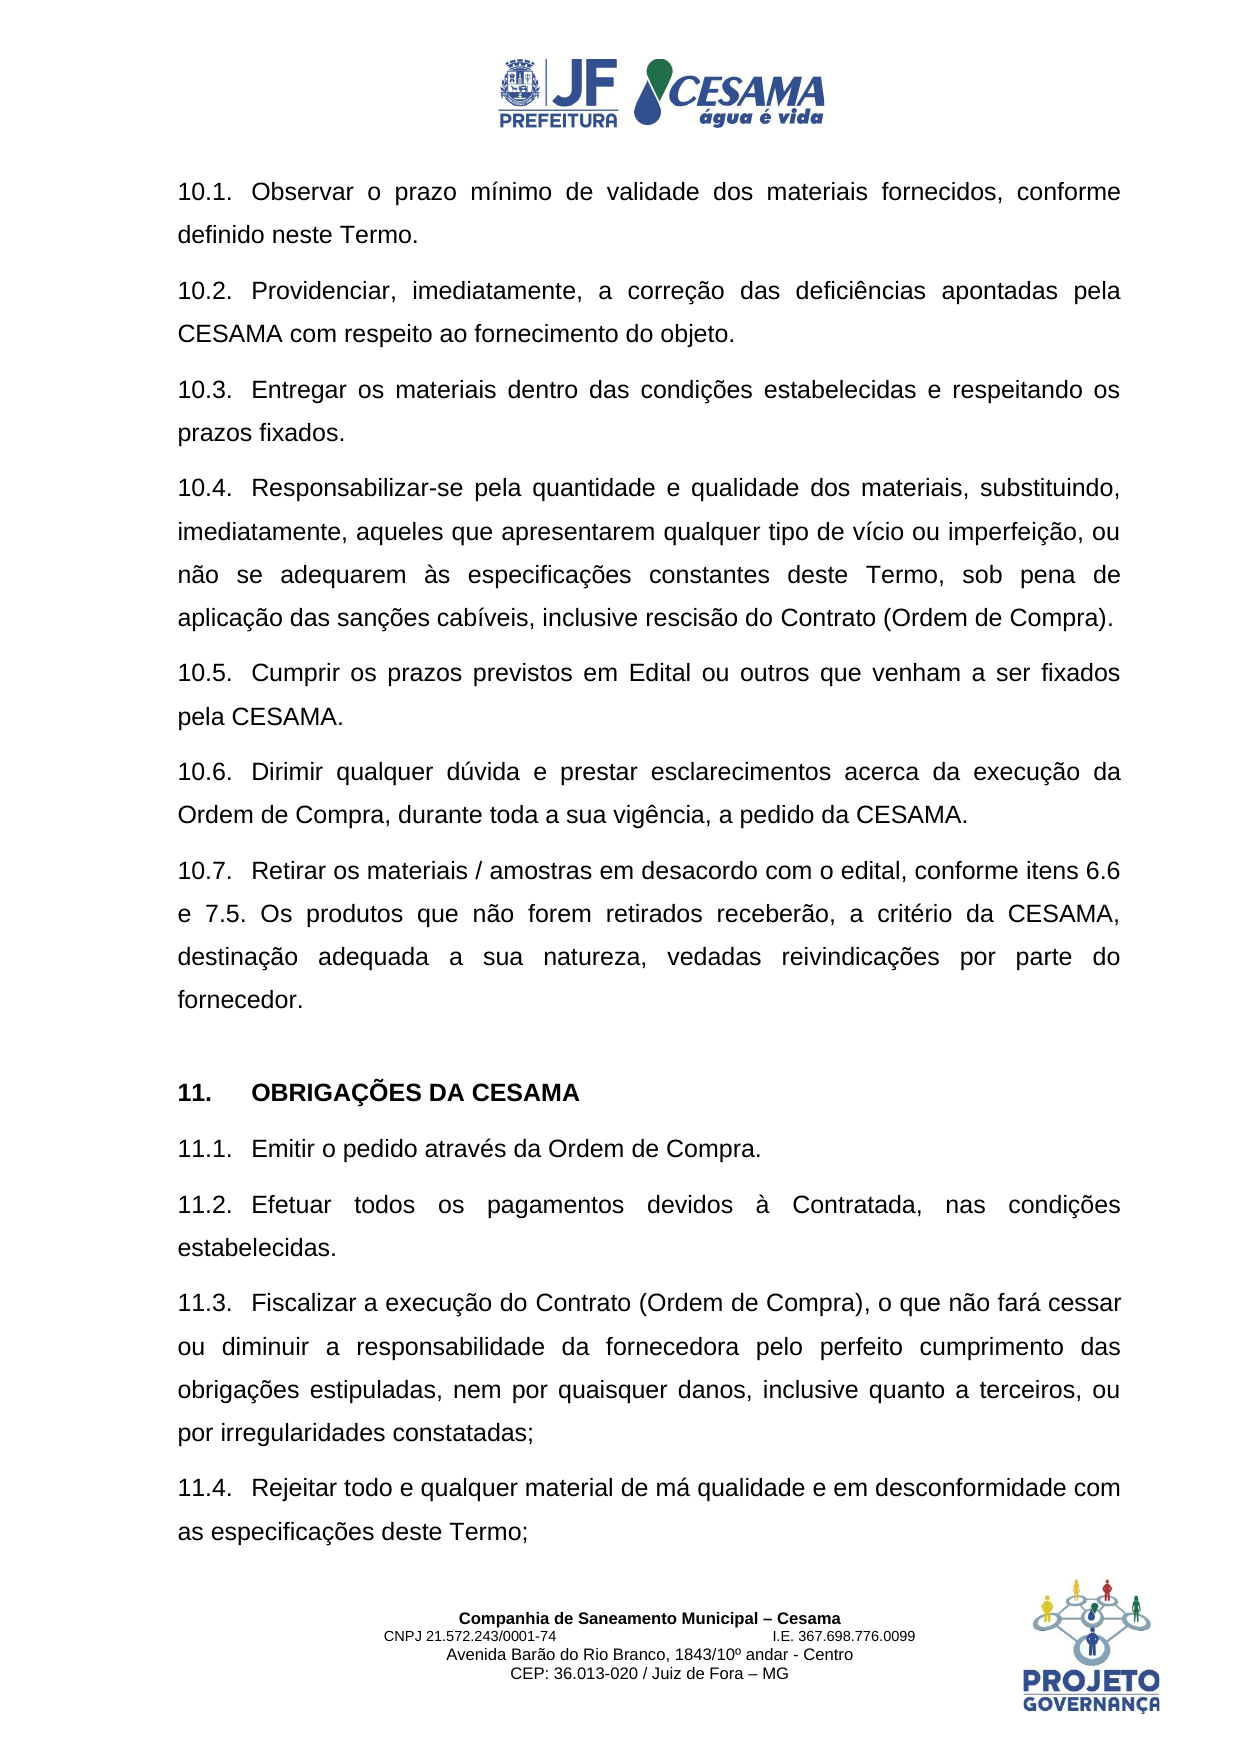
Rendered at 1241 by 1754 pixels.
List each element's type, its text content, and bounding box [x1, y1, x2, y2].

list Rejeitar todo e qualquer material de má qualidade e em desconformidade com as especificações deste Termo; [177, 1473, 1122, 1545]
list Providenciar, imediatamente, a correção das deficiências apontadas pela CESAMA com respeito ao fornecimento do objeto. [177, 276, 1122, 348]
list Fiscalizar a execução do Contrato (Ordem de Compra), o que não fará cessar ou diminuir a responsabilidade da fornecedora pelo perfeito cumprimento das obrigações estipuladas, nem por quaisquer danos, inclusive quanto a terceiros, ou por irregularidades constatadas; [177, 1288, 1122, 1447]
list Cumprir os prazos previstos em Edital ou outros que venham a ser fixados pela CESAMA. [177, 658, 1122, 730]
list Observar o prazo mínimo de validade dos materiais fornecidos, conforme definido neste Termo. [177, 177, 1122, 249]
list Dirimir qualquer dúvida e prestar esclarecimentos acerca da execução da Ordem de Compra, durante toda a sua vigência, a pedido da CESAMA. [177, 757, 1122, 829]
list Entregar os materiais dentro das condições estabelecidas e respeitando os prazos fixados. [177, 375, 1122, 447]
picture [1023, 1579, 1160, 1714]
list OBRIGAÇÕES DA CESAMA [177, 1078, 1122, 1107]
picture [498, 59, 825, 128]
list Emitir o pedido através da Ordem de Compra. [177, 1134, 1122, 1163]
list Responsabilizar-se pela quantidade e qualidade dos materiais, substituindo, imediatamente, aqueles que apresentarem qualquer tipo de vício ou imperfeição, ou não se adequarem às especificações constantes deste Termo, sob pena de aplicação das sanções cabíveis, inclusive rescisão do Contrato (Ordem de Compra). [177, 473, 1122, 632]
list Efetuar todos os pagamentos devidos à Contratada, nas condições estabelecidas. [177, 1190, 1122, 1262]
list Retirar os materiais / amostras em desacordo com o edital, conforme itens 6.6 e 7.5. Os produtos que não forem retirados receberão, a critério da CESAMA, destinação adequada a sua natureza, vedadas reivindicações por parte do fornecedor. [177, 856, 1122, 1014]
